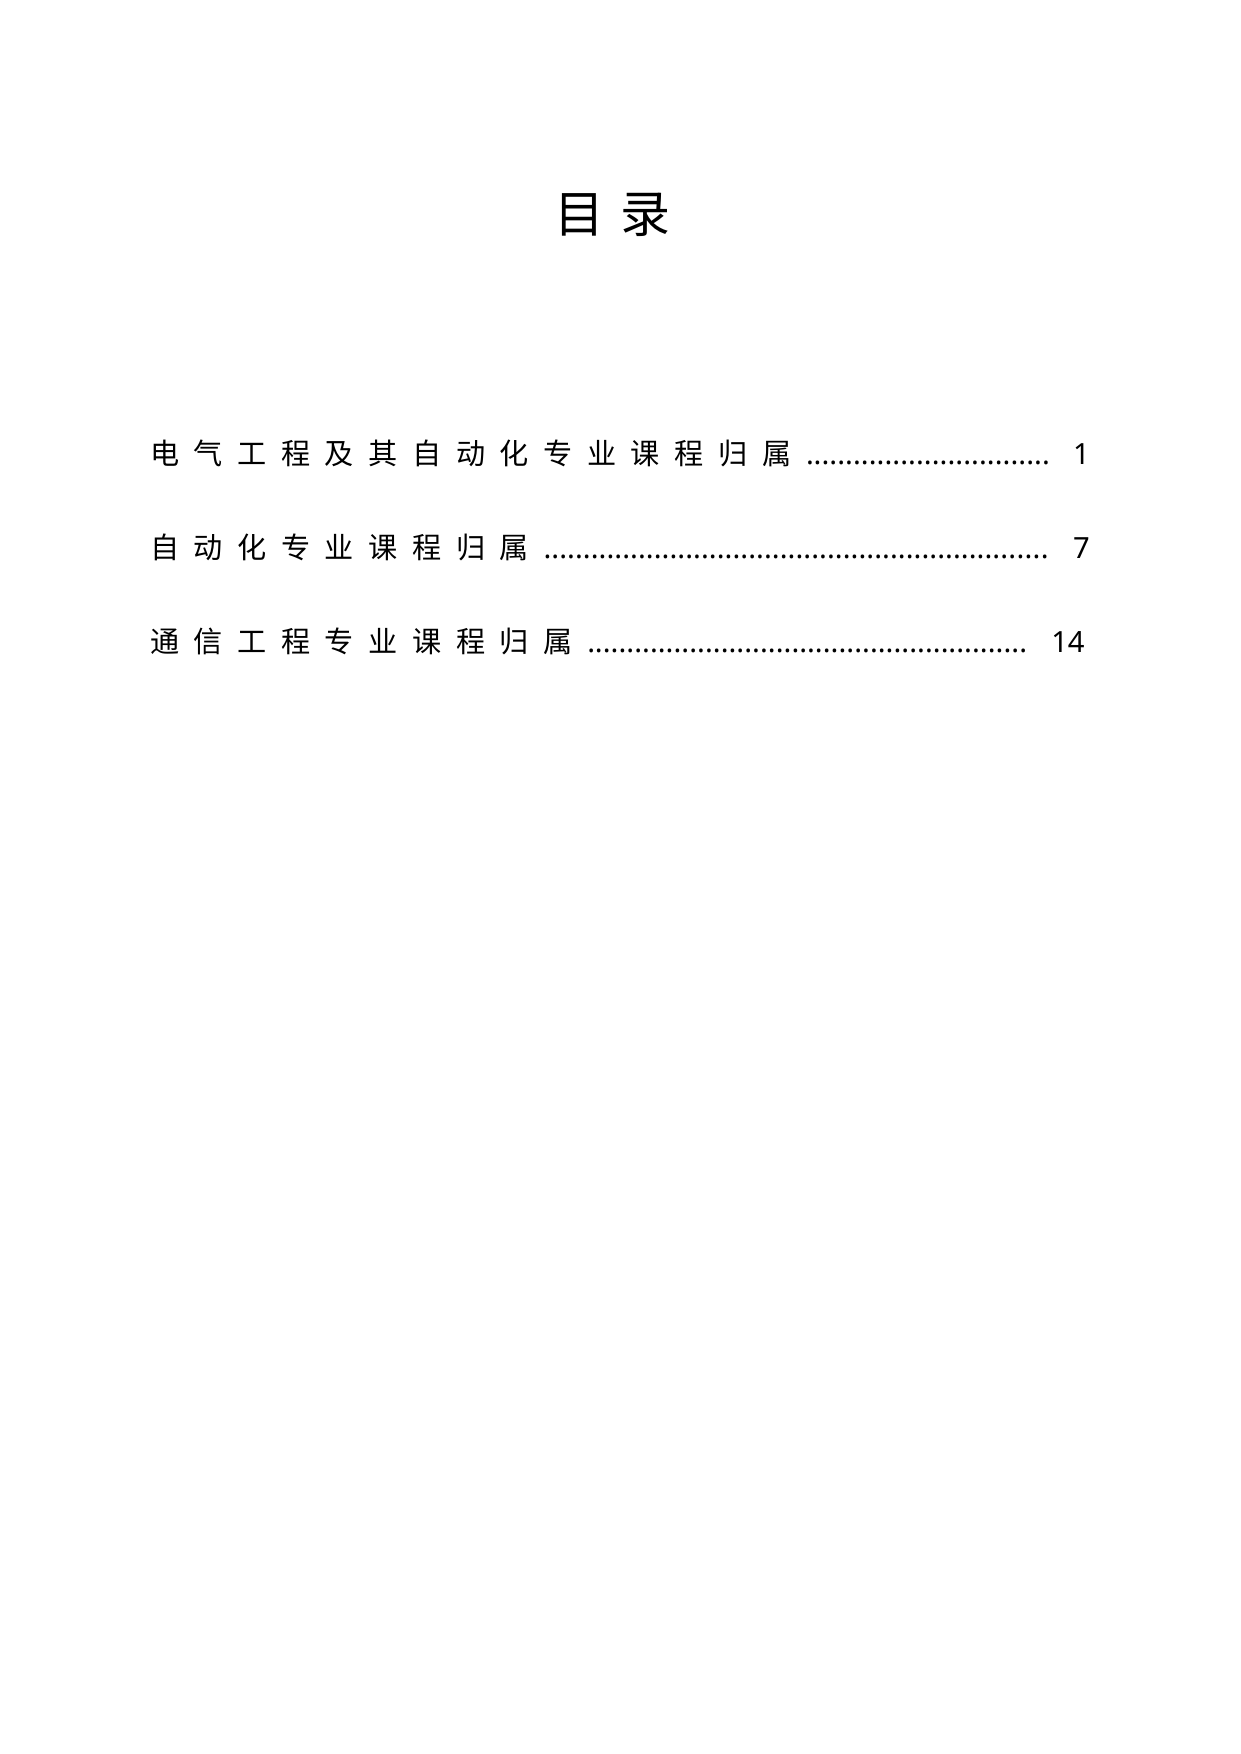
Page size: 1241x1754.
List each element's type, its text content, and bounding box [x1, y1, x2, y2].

text 自动化专业课程归属 7 [150, 513, 1090, 578]
text 电气工程及其自动化专业课程归属 1 [150, 419, 1090, 484]
text 目录 [150, 162, 1090, 259]
text 通信工程专业课程归属 14 [150, 607, 1090, 672]
